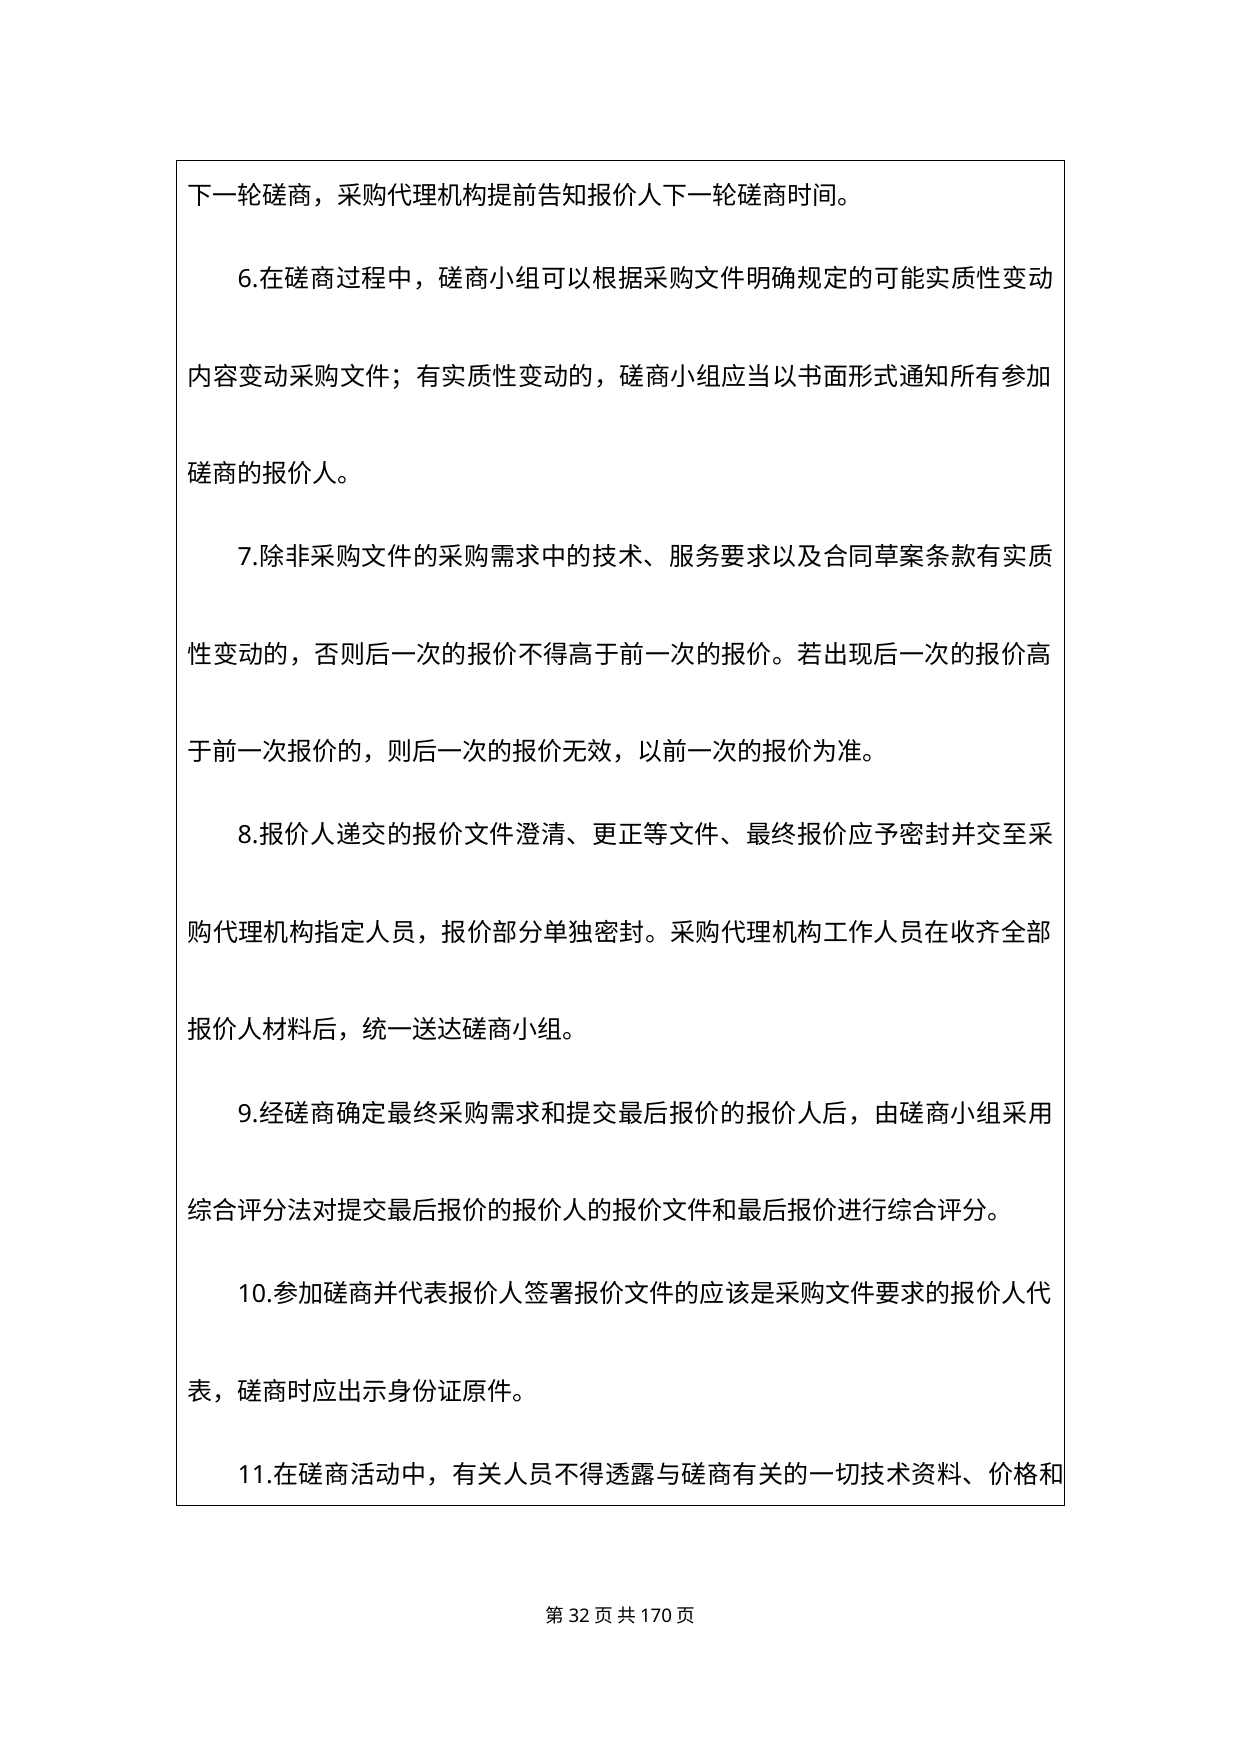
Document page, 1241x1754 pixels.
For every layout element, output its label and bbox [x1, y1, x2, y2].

table_header [177, 161, 1064, 1505]
